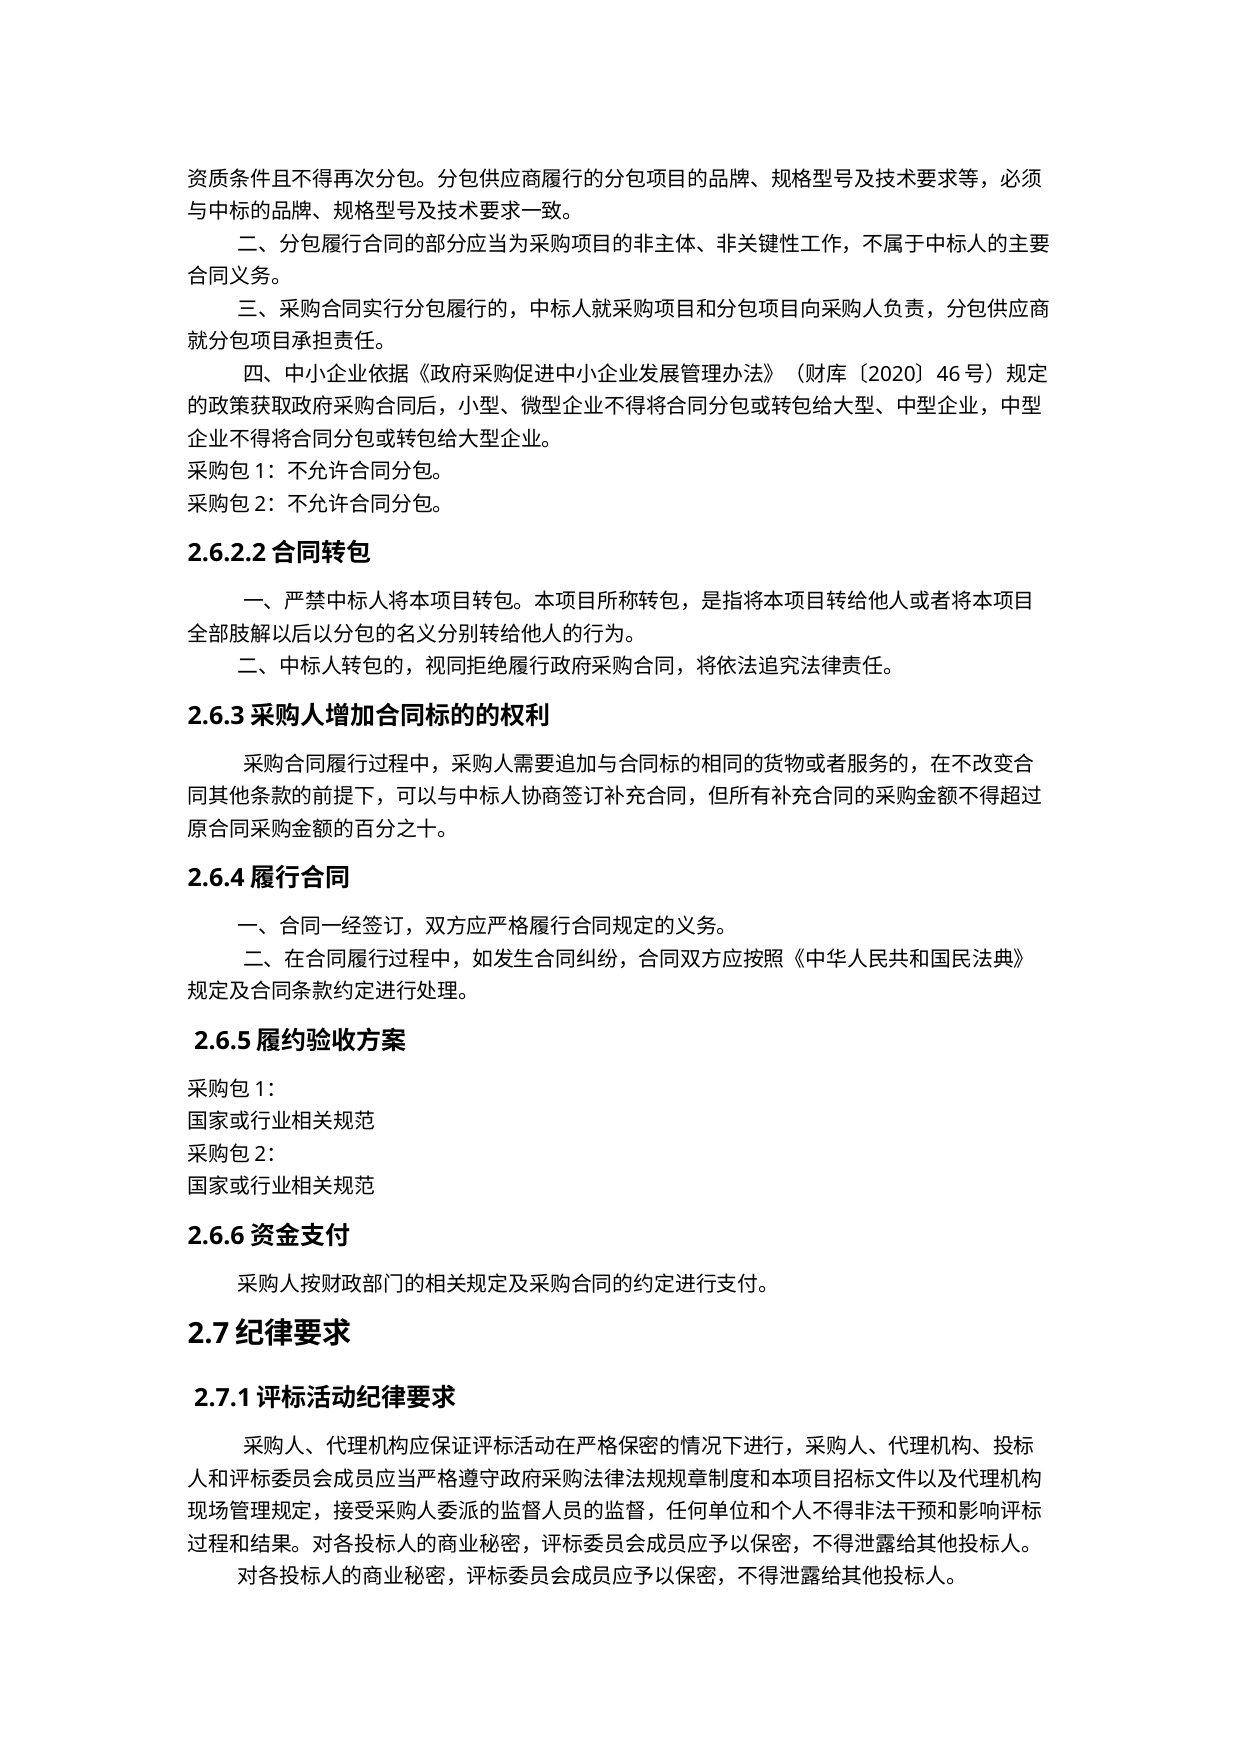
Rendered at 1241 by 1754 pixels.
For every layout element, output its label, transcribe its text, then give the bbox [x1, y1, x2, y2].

text 二、在合同履行过程中，如发生合同纠纷，合同双方应按照《中华人民共和国民法典》规定及合同条款约定进行处理。 [187, 942, 1053, 1007]
text 2.6.5履约验收方案 [187, 1007, 1053, 1072]
text 二、中标人转包的，视同拒绝履行政府采购合同，将依法追究法律责任。 [187, 649, 1053, 682]
text 采购包1：不允许合同分包。 [187, 454, 1053, 487]
text 三、采购合同实行分包履行的，中标人就采购项目和分包项目向采购人负责，分包供应商就分包项目承担责任。 [187, 292, 1053, 357]
text 采购人按财政部门的相关规定及采购合同的约定进行支付。 [187, 1267, 1053, 1299]
text 一、严禁中标人将本项目转包。本项目所称转包，是指将本项目转给他人或者将本项目全部肢解以后以分包的名义分别转给他人的行为。 [187, 584, 1053, 649]
text 2.7纪律要求 [187, 1299, 1053, 1364]
text 国家或行业相关规范 [187, 1104, 1053, 1137]
text 2.6.3采购人增加合同标的的权利 [187, 682, 1053, 747]
text 2.6.2.2合同转包 [187, 519, 1053, 584]
text 国家或行业相关规范 [187, 1169, 1053, 1202]
text 2.7.1评标活动纪律要求 [187, 1364, 1053, 1429]
text 一、合同一经签订，双方应严格履行合同规定的义务。 [187, 909, 1053, 942]
text 2.6.6资金支付 [187, 1202, 1053, 1267]
text 采购人、代理机构应保证评标活动在严格保密的情况下进行，采购人、代理机构、投标人和评标委员会成员应当严格遵守政府采购法律法规规章制度和本项目招标文件以及代理机构现场管理规定，接受采购人委派的监督人员的监督，任何单位和个人不得非法干预和影响评标过程和结果。对各投标人的商业秘密，评标委员会成员应予以保密，不得泄露给其他投标人。 [187, 1429, 1053, 1559]
text 采购包2：不允许合同分包。 [187, 487, 1053, 519]
text 四、中小企业依据《政府采购促进中小企业发展管理办法》（财库〔2020〕46号）规定的政策获取政府采购合同后，小型、微型企业不得将合同分包或转包给大型、中型企业，中型企业不得将合同分包或转包给大型企业。 [187, 357, 1053, 454]
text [187, 162, 1053, 227]
text 采购包1： [187, 1072, 1053, 1104]
text 二、分包履行合同的部分应当为采购项目的非主体、非关键性工作，不属于中标人的主要合同义务。 [187, 227, 1053, 292]
text 采购包2： [187, 1137, 1053, 1169]
text 对各投标人的商业秘密，评标委员会成员应予以保密，不得泄露给其他投标人。 [187, 1559, 1053, 1592]
text 2.6.4履行合同 [187, 844, 1053, 909]
text 采购合同履行过程中，采购人需要追加与合同标的相同的货物或者服务的，在不改变合同其他条款的前提下，可以与中标人协商签订补充合同，但所有补充合同的采购金额不得超过原合同采购金额的百分之十。 [187, 747, 1053, 844]
